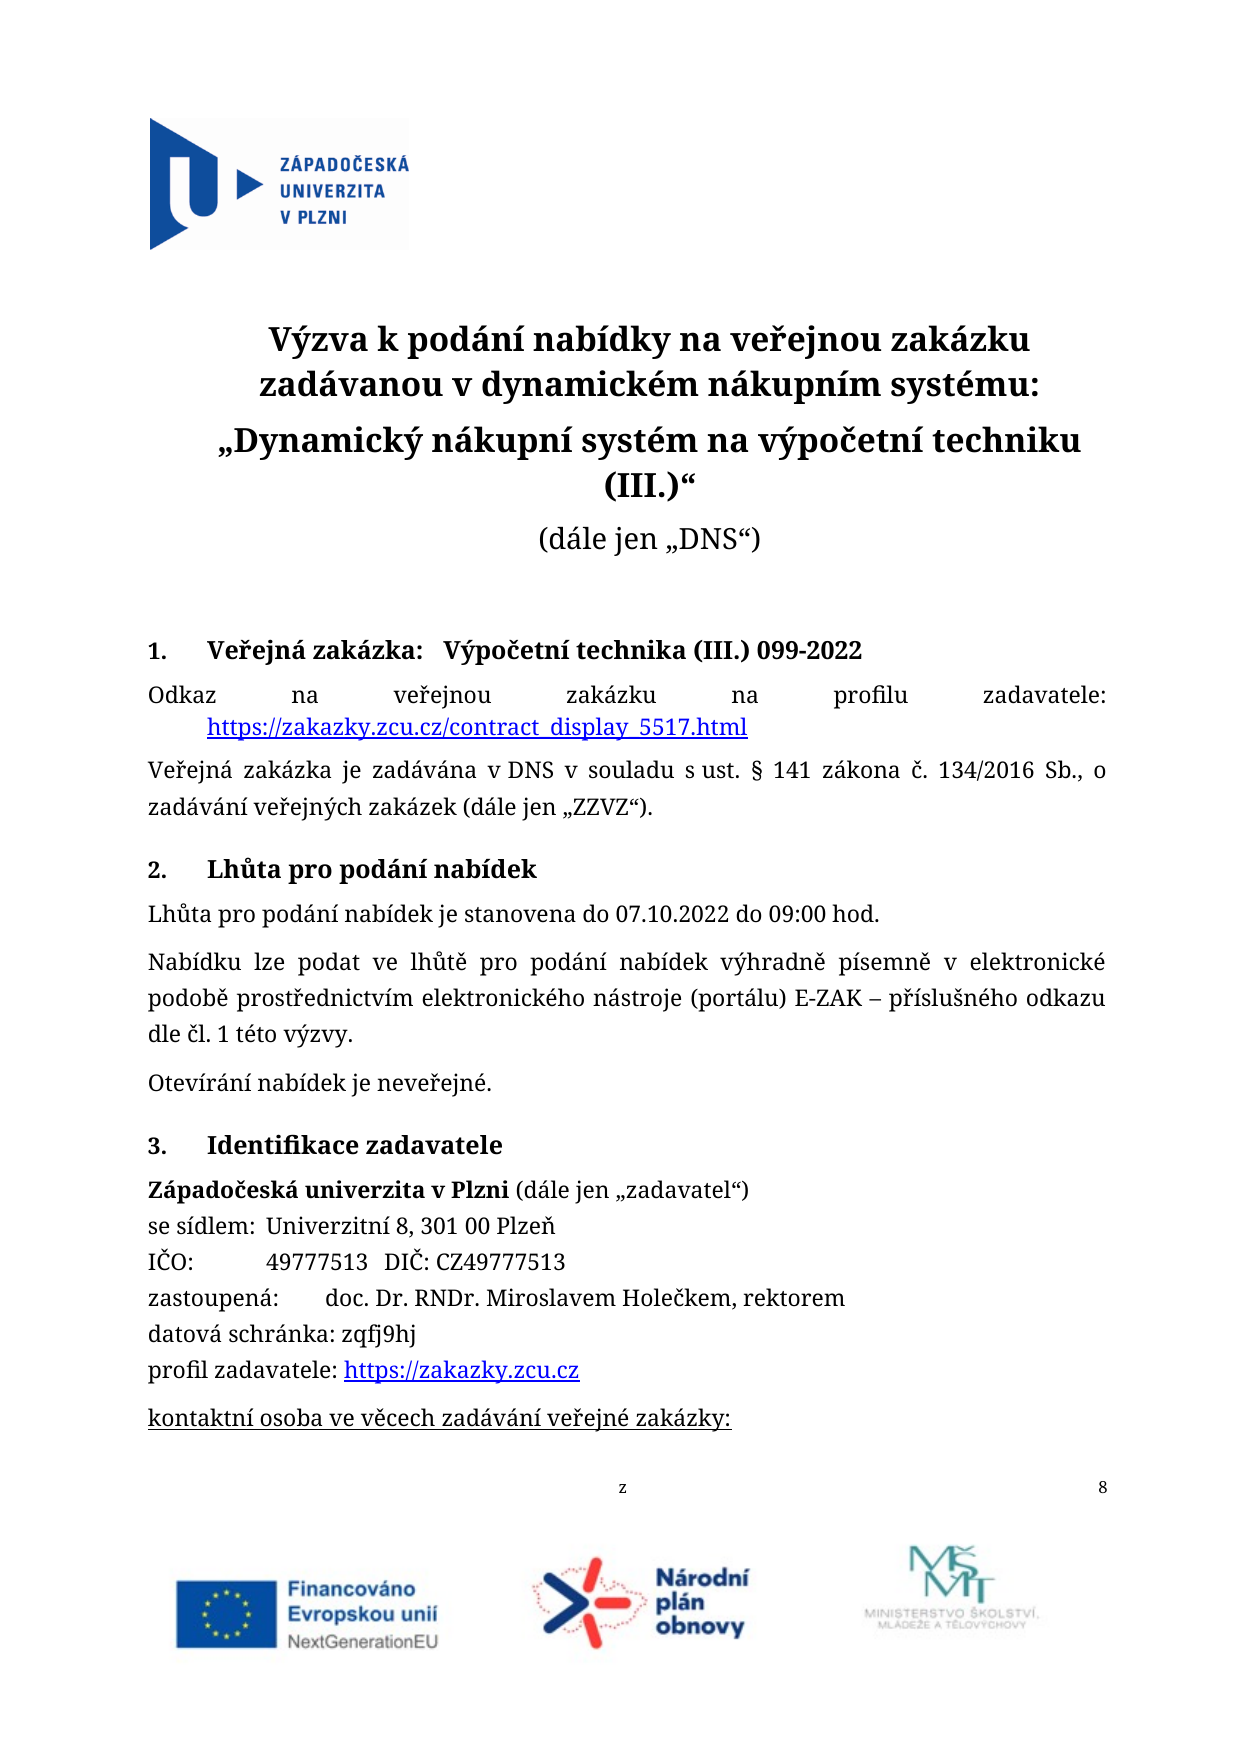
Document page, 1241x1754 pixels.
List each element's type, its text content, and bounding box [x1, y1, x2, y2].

subtitle Identifikace zadavatele [148, 1128, 1107, 1162]
text profil zadavatele: https://zakazky.zcu.cz [148, 1354, 1107, 1385]
picture [150, 118, 409, 250]
text Západočeská univerzita v Plzni (dále jen „zadavatel“) [148, 1174, 1107, 1205]
text kontaktní osoba ve věcech zadávání veřejné zakázky: [148, 1402, 1107, 1433]
text IČO: 49777513 DIČ: CZ49777513 [148, 1246, 1107, 1277]
text Veřejná zakázka je zadávána v DNS v souladu s ust. § 141 zákona č. 134/2016 Sb., o zadávání veřejných zakázek (dále jen „ZZVZ“). [148, 754, 1107, 822]
text Otevírání nabídek je neveřejné. [148, 1067, 1107, 1098]
text (dále jen „DNS“) [192, 518, 1107, 558]
text Odkaz na veřejnou zakázku na profilu zadavatele: https://zakazky.zcu.cz/contract_display_5517.html [148, 679, 1107, 742]
text se sídlem: Univerzitní 8, 301 00 Plzeň [148, 1210, 1107, 1241]
text „Dynamický nákupní systém na výpočetní techniku (III.)“ [192, 417, 1107, 508]
text Výzva k podání nabídky na veřejnou zakázku zadávanou v dynamickém nákupním systému: [192, 316, 1107, 406]
text zastoupená: doc. Dr. RNDr. Miroslavem Holečkem, rektorem [148, 1282, 1107, 1313]
text datová schránka: zqfj9hj [148, 1318, 1107, 1349]
picture [147, 1498, 1093, 1676]
subtitle Lhůta pro podání nabídek [148, 851, 1107, 885]
subtitle Veřejná zakázka: Výpočetní technika (III.) 099-2022 [148, 633, 1107, 667]
text Lhůta pro podání nabídek je stanovena do 07.10.2022 do 09:00 hod. [148, 898, 1107, 929]
text Nabídku lze podat ve lhůtě pro podání nabídek výhradně písemně v elektronické podobě prostřednictvím elektronického nástroje (portálu) E-ZAK – příslušného odkazu dle čl. 1 této výzvy. [148, 946, 1107, 1049]
